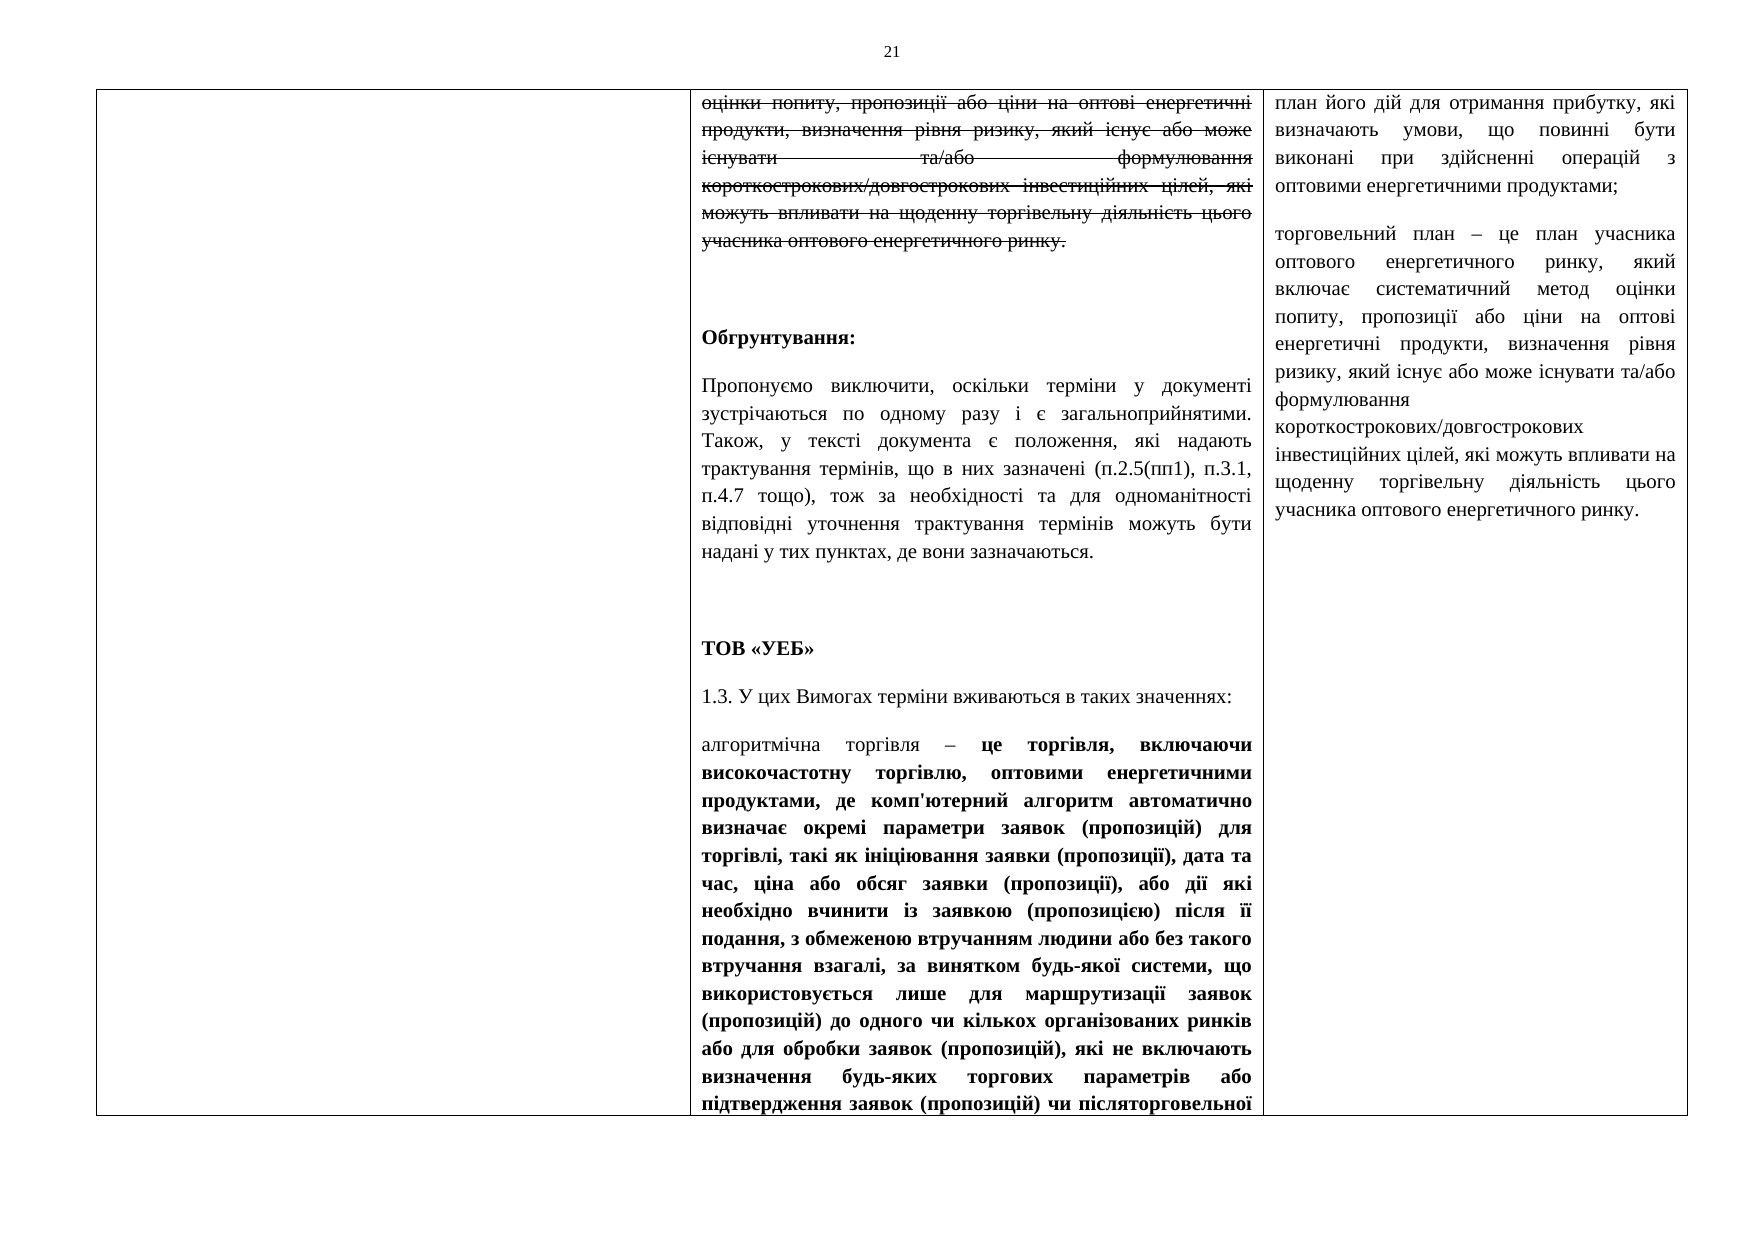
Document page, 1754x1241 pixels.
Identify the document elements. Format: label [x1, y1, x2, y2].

table_cell [1264, 90, 1687, 1115]
table_cell [97, 90, 690, 1115]
table_cell [691, 90, 1263, 1115]
